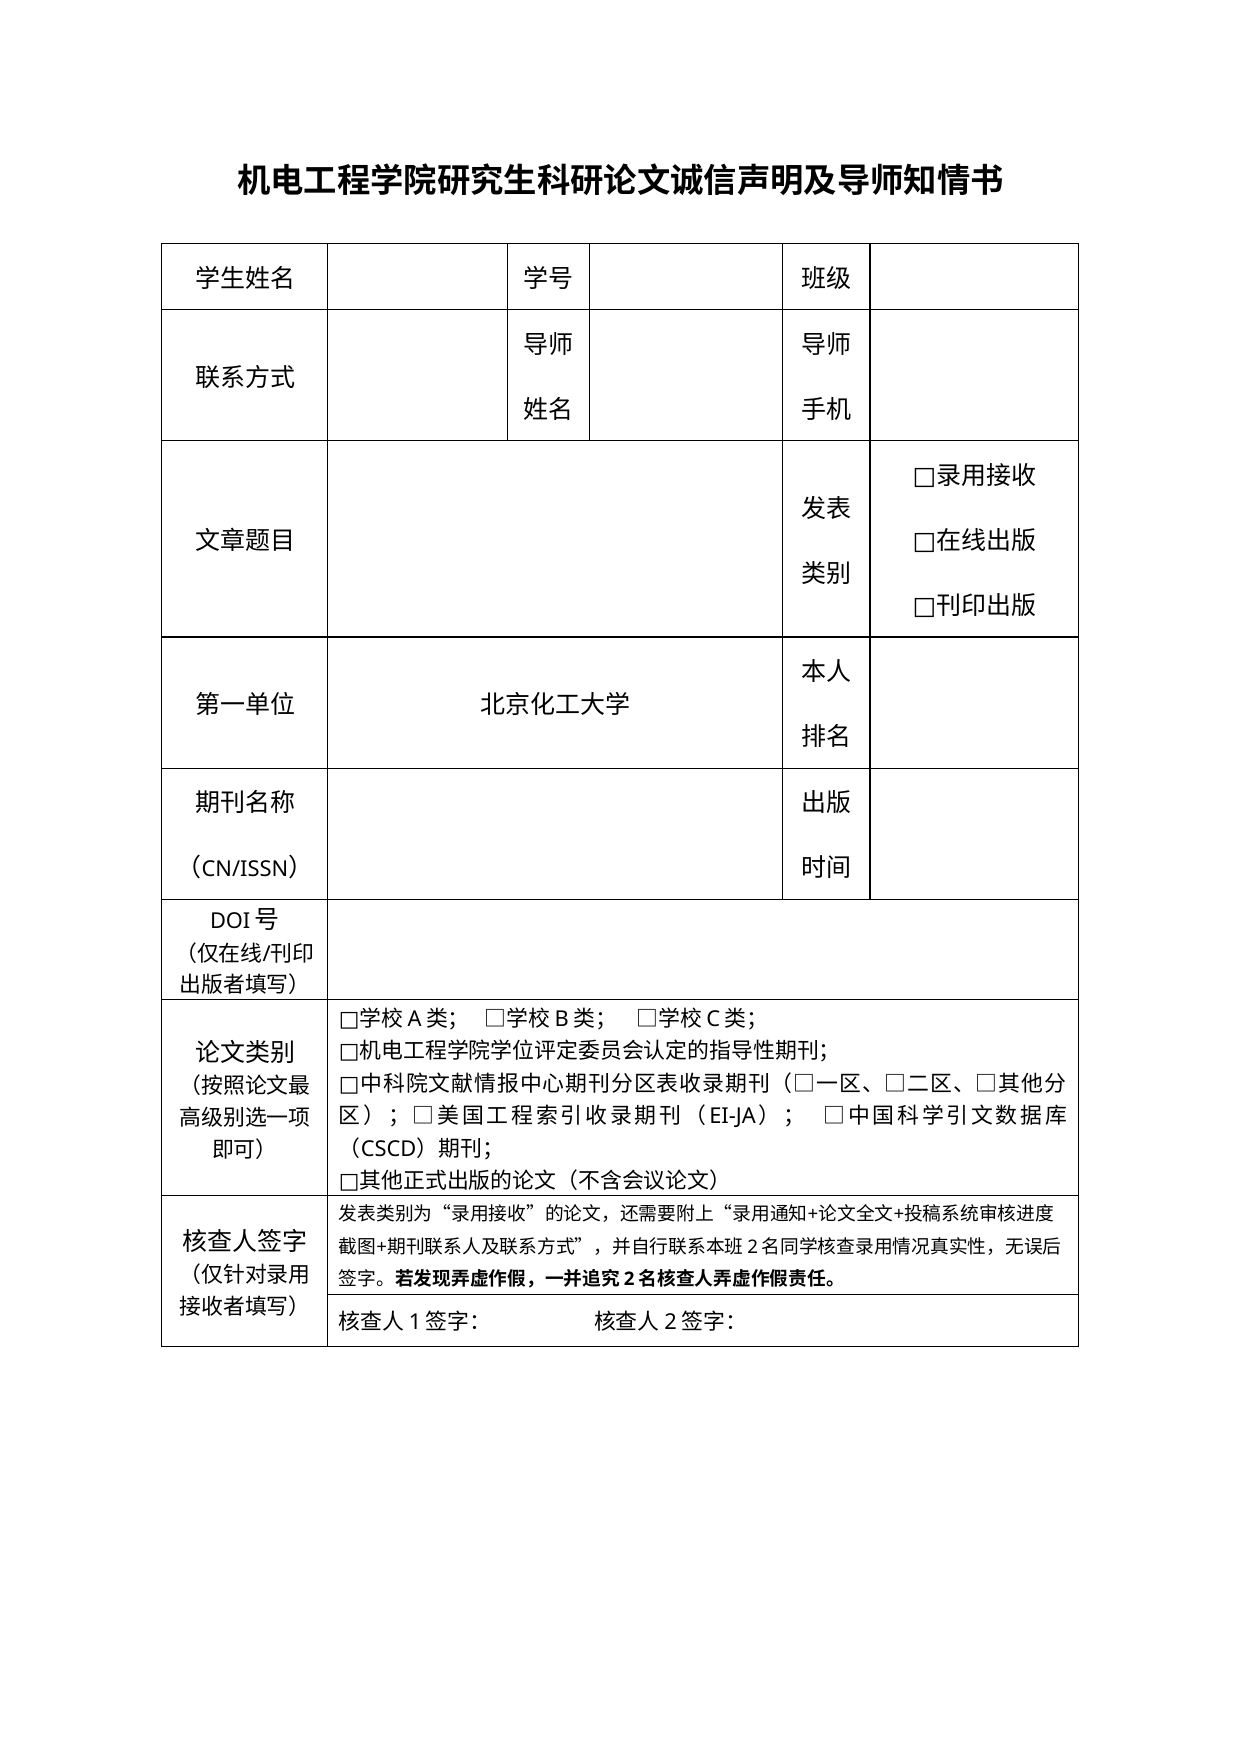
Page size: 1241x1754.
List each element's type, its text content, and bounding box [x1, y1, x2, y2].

table_cell [871, 769, 1078, 898]
table_cell [871, 638, 1078, 767]
table_cell □录用接收 □在线出版 □刊印出版 [871, 441, 1078, 636]
table_cell 发表类别为“录用接收”的论文，还需要附上“录用通知+论文全文+投稿系统审核进度截图+期刊联系人及联系方式”，并自行联系本班2名同学核查录用情况真实性，无误后签字。若发现弄虚作假，一并追究2名核查人弄虚作假责任。 [328, 1196, 1078, 1294]
table_cell 文章题目 [162, 441, 327, 636]
table_cell [328, 310, 507, 440]
table_cell 期刊名称 （CN/ISSN） [162, 769, 327, 898]
table_cell 论文类别（按照论文最高级别选一项即可） [162, 1000, 327, 1195]
table_cell 核查人签字 （仅针对录用接收者填写） [162, 1196, 327, 1346]
table_cell 发表类别 [783, 441, 869, 636]
table_header [590, 244, 782, 309]
table_header 学号 [508, 244, 589, 309]
table_cell 导师姓名 [508, 310, 589, 440]
table_cell 核查人1签字： 核查人2签字： [328, 1295, 1078, 1346]
table_header 班级 [783, 244, 869, 309]
table_cell [328, 769, 782, 898]
table_cell 出版时间 [783, 769, 869, 898]
table_cell 本人排名 [783, 638, 869, 767]
table_header [328, 244, 507, 309]
table_header [871, 244, 1078, 309]
table_cell DOI号 （仅在线/刊印出版者填写） [162, 900, 327, 999]
table_cell 第一单位 [162, 638, 327, 767]
table_cell 联系方式 [162, 310, 327, 440]
text 机电工程学院研究生科研论文诚信声明及导师知情书 [161, 146, 1079, 211]
table_header 学生姓名 [162, 244, 327, 309]
table_cell [871, 310, 1078, 440]
table_cell [328, 441, 782, 636]
table_cell [590, 310, 782, 440]
table_cell [328, 900, 1078, 999]
table_cell □学校A类； □学校B类； □学校C类； □机电工程学院学位评定委员会认定的指导性期刊； □中科院文献情报中心期刊分区表收录期刊（□一区、□二区、□其他分区）；□美国工程索引收录期刊（EI-JA）； □中国科学引文数据库（CSCD）期刊； □其他正式出版的论文（不含会议论文） [328, 1000, 1078, 1195]
table_cell 导师手机 [783, 310, 869, 440]
table_cell 北京化工大学 [328, 638, 782, 767]
